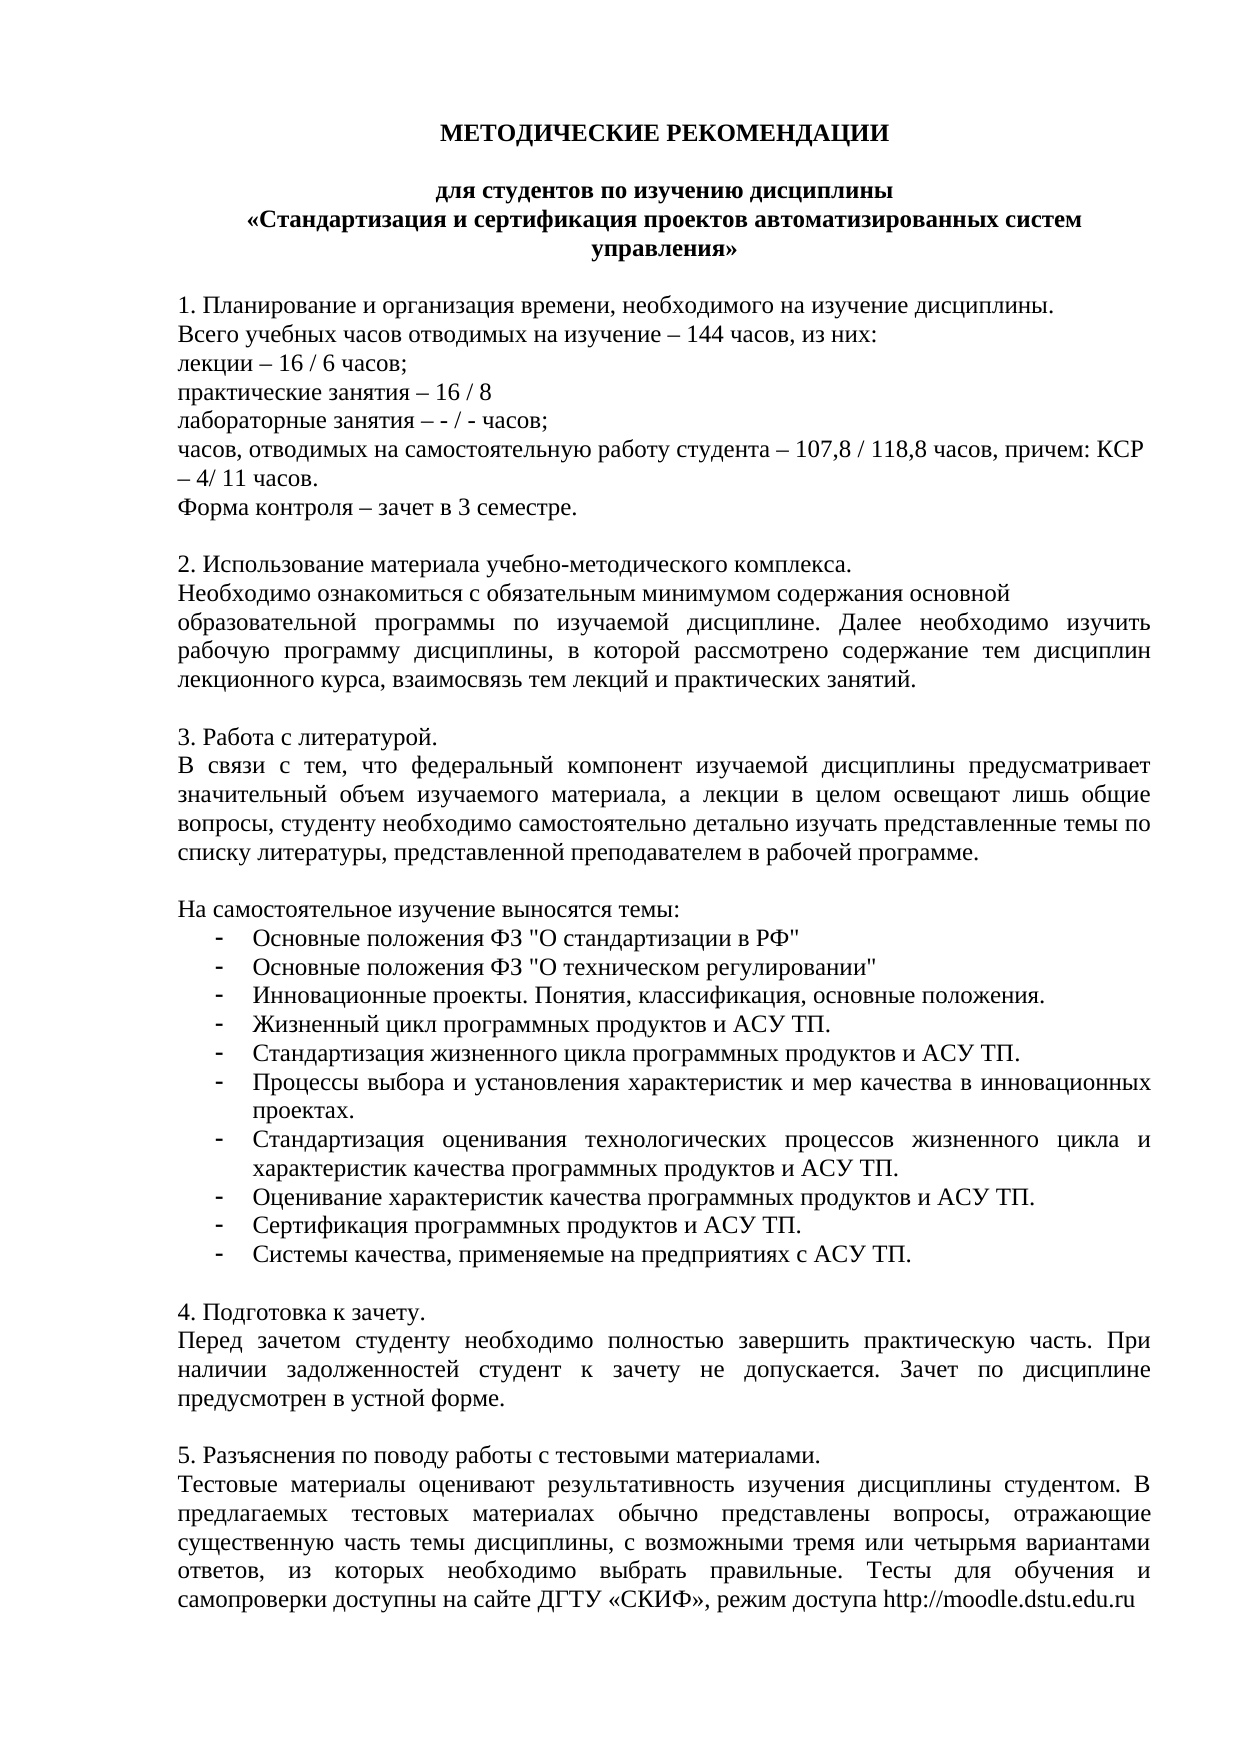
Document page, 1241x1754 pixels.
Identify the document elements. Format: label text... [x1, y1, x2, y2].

text лабораторные занятия – - / - часов; [177, 406, 1152, 434]
list Сертификация программных продуктов и АСУ ТП. [215, 1211, 1152, 1239]
list Стандартизация жизненного цикла программных продуктов и АСУ ТП. [215, 1038, 1152, 1067]
text для студентов по изучению дисциплины [177, 176, 1152, 204]
list Инновационные проекты. Понятия, классификация, основные положения. [215, 981, 1152, 1009]
list Основные положения ФЗ "О техническом регулировании" [215, 952, 1152, 981]
list Системы качества, применяемые на предприятиях с АСУ ТП. [215, 1239, 1152, 1268]
text образовательной программы по изучаемой дисциплине. Далее необходимо изучить рабочую программу дисциплины, в которой рассмотрено содержание тем дисциплин лекционного курса, взаимосвязь тем лекций и практических занятий. [177, 607, 1152, 693]
text На самостоятельное изучение выносятся темы: [177, 894, 1152, 923]
text 4. Подготовка к зачету. [177, 1297, 1152, 1326]
text 5. Разъяснения по поводу работы с тестовыми материалами. [177, 1441, 1152, 1469]
text В связи с тем, что федеральный компонент изучаемой дисциплины предусматривает значительный объем изучаемого материала, а лекции в целом освещают лишь общие вопросы, студенту необходимо самостоятельно детально изучать представленные темы по списку литературы, представленной преподавателем в рабочей программе. [177, 751, 1152, 866]
text Всего учебных часов отводимых на изучение – 144 часов, из них: [177, 319, 1152, 348]
text Тестовые материалы оценивают результативность изучения дисциплины студентом. В предлагаемых тестовых материалах обычно представлены вопросы, отражающие существенную часть темы дисциплины, с возможными тремя или четырьмя вариантами ответов, из которых необходимо выбрать правильные. Тесты для обучения и самопроверки доступны на сайте ДГТУ «СКИФ», режим доступа http://moodle.dstu.edu.ru [177, 1469, 1152, 1613]
list Процессы выбора и установления характеристик и мер качества в инновационных проектах. [215, 1067, 1152, 1124]
text Необходимо ознакомиться с обязательным минимумом содержания основной [177, 578, 1152, 607]
list Стандартизация оценивания технологических процессов жизненного цикла и характеристик качества программных продуктов и АСУ ТП. [215, 1124, 1152, 1182]
text МЕТОДИЧЕСКИЕ РЕКОМЕНДАЦИИ [177, 118, 1152, 147]
text практические занятия – 16 / 8 [177, 377, 1152, 406]
list Жизненный цикл программных продуктов и АСУ ТП. [215, 1009, 1152, 1038]
text часов, отводимых на самостоятельную работу студента – 107,8 / 118,8 часов, причем: КСР – 4/ 11 часов. [177, 434, 1152, 492]
text 3. Работа с литературой. [177, 722, 1152, 751]
text Форма контроля – зачет в 3 семестре. [177, 492, 1152, 521]
list Оценивание характеристик качества программных продуктов и АСУ ТП. [215, 1182, 1152, 1211]
text «Стандартизация и сертификация проектов автоматизированных систем управления» [177, 204, 1152, 262]
text Перед зачетом студенту необходимо полностью завершить практическую часть. При наличии задолженностей студент к зачету не допускается. Зачет по дисциплине предусмотрен в устной форме. [177, 1326, 1152, 1412]
list Основные положения ФЗ "О стандартизации в РФ" [215, 923, 1152, 952]
text лекции – 16 / 6 часов; [177, 348, 1152, 377]
text 2. Использование материала учебно-методического комплекса. [177, 549, 1152, 578]
text 1. Планирование и организация времени, необходимого на изучение дисциплины. [177, 291, 1152, 319]
